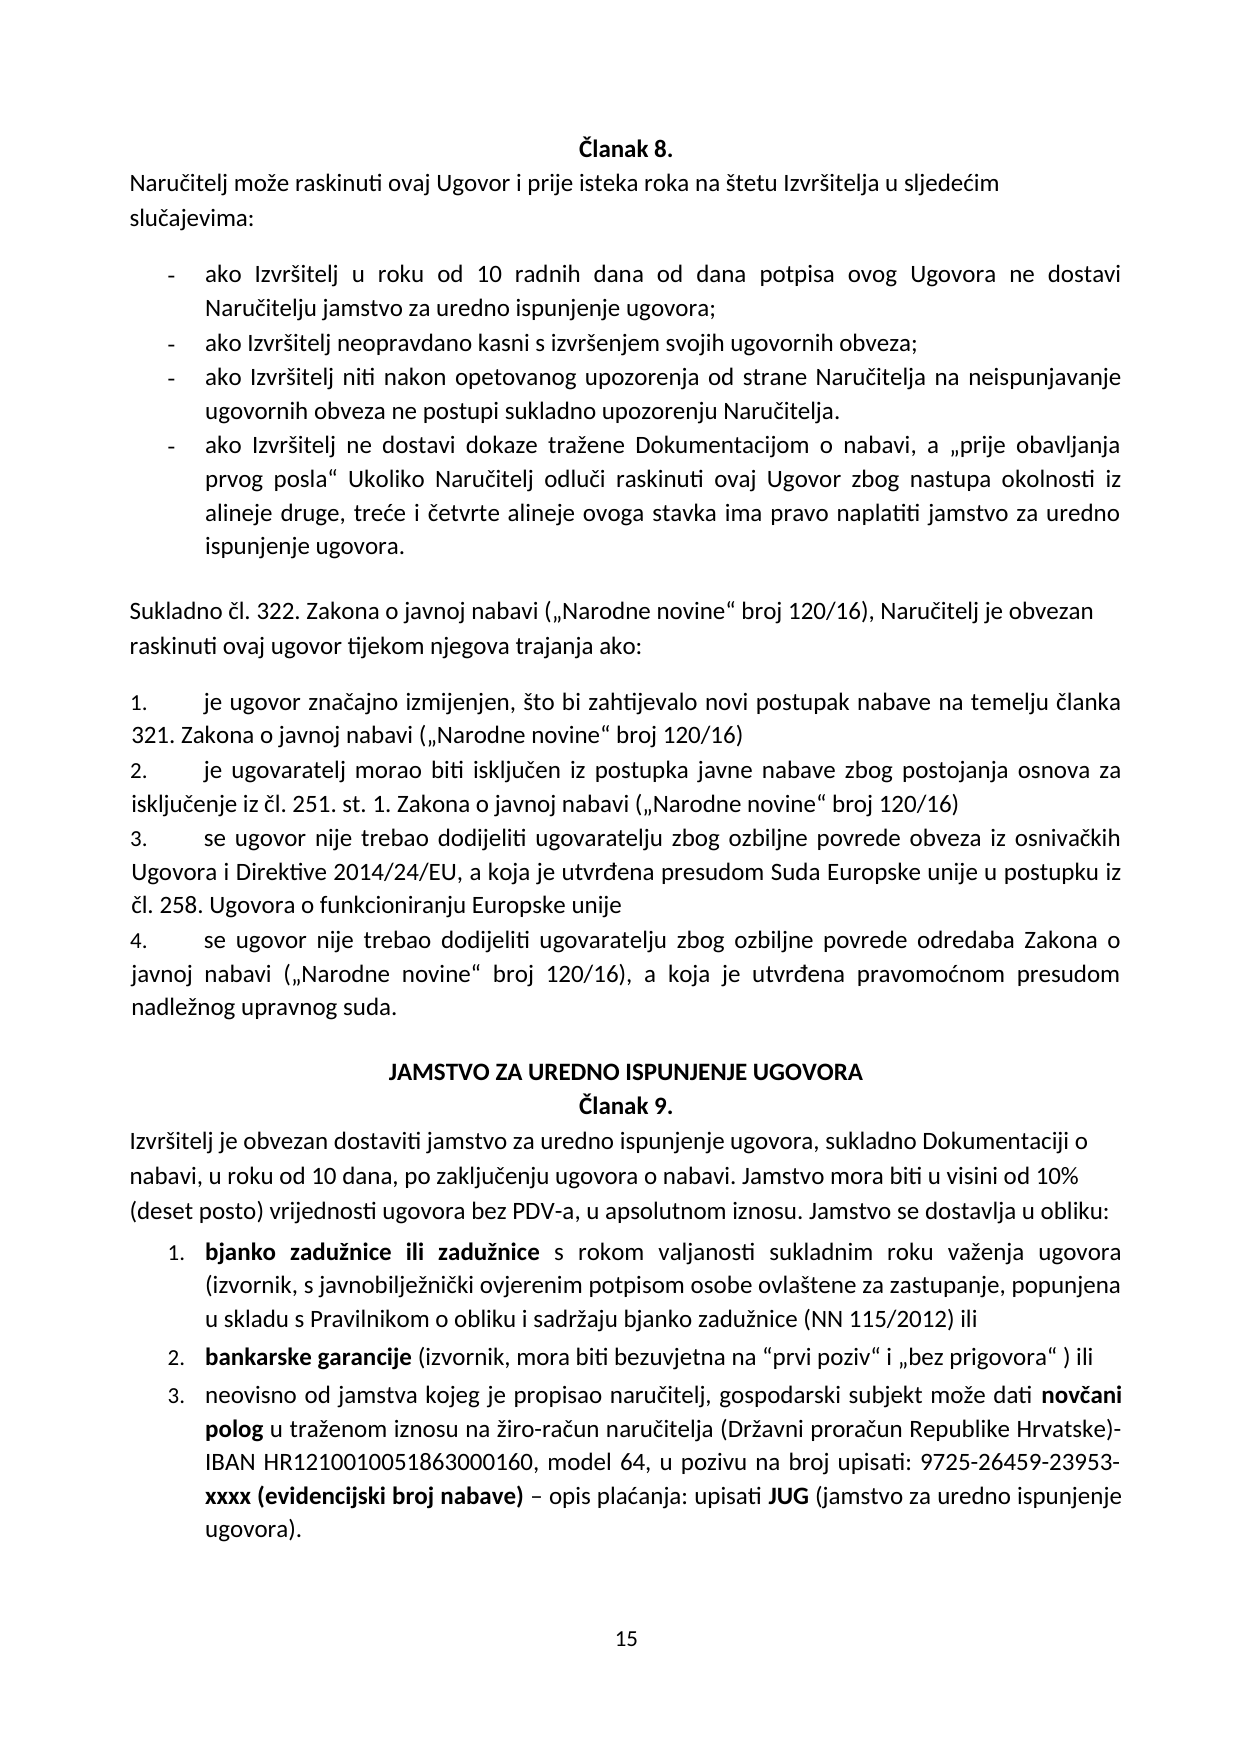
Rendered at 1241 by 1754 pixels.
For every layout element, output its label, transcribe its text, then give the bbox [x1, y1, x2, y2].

list neovisno od jamstva kojeg je propisao naručitelj, gospodarski subjekt može dati novčani polog u traženom iznosu na žiro-račun naručitelja (Državni proračun Republike Hrvatske)- IBAN HR1210010051863000160, model 64, u pozivu na broj upisati: 9725-26459-23953-xxxx (evidencijski broj nabave) – opis plaćanja: upisati JUG (jamstvo za uredno ispunjenje ugovora). [167, 1379, 1122, 1544]
text Članak 8. [130, 133, 1122, 163]
list se ugovor nije trebao dodijeliti ugovaratelju zbog ozbiljne povrede obveza iz osnivačkih Ugovora i Direktive 2014/24/EU, a koja je utvrđena presudom Suda Europske unije u postupku iz čl. 258. Ugovora o funkcioniranju Europske unije [130, 822, 1122, 920]
list bankarske garancije (izvornik, mora biti bezuvjetna na “prvi poziv“ i „bez prigovora“ ) ili [167, 1341, 1122, 1371]
text Naručitelj može raskinuti ovaj Ugovor i prije isteka roka na štetu Izvršitelja u sljedećim slučajevima: [129, 168, 1122, 233]
text Članak 9. [130, 1091, 1122, 1121]
text Izvršitelj je obvezan dostaviti jamstvo za uredno ispunjenje ugovora, sukladno Dokumentaciji o nabavi, u roku od 10 dana, po zaključenju ugovora o nabavi. Jamstvo mora biti u visini od 10% (deset posto) vrijednosti ugovora bez PDV-a, u apsolutnom iznosu. Jamstvo se dostavlja u obliku: [129, 1125, 1122, 1226]
list ako Izvršitelj niti nakon opetovanog upozorenja od strane Naručitelja na neispunjavanje ugovornih obveza ne postupi sukladno upozorenju Naručitelja. [167, 361, 1122, 425]
list ako Izvršitelj u roku od 10 radnih dana od dana potpisa ovog Ugovora ne dostavi Naručitelju jamstvo za uredno ispunjenje ugovora; [167, 258, 1122, 322]
list bjanko zadužnice ili zadužnice s rokom valjanosti sukladnim roku važenja ugovora (izvornik, s javnobilježnički ovjerenim potpisom osobe ovlaštene za zastupanje, popunjena u skladu s Pravilnikom o obliku i sadržaju bjanko zadužnice (NN 115/2012) ili [167, 1236, 1122, 1333]
text Sukladno čl. 322. Zakona o javnoj nabavi („Narodne novine“ broj 120/16), Naručitelj je obvezan raskinuti ovaj ugovor tijekom njegova trajanja ako: [129, 595, 1122, 661]
list je ugovaratelj morao biti isključen iz postupka javne nabave zbog postojanja osnova za isključenje iz čl. 251. st. 1. Zakona o javnoj nabavi („Narodne novine“ broj 120/16) [130, 754, 1122, 818]
list je ugovor značajno izmijenjen, što bi zahtijevalo novi postupak nabave na temelju članka 321. Zakona o javnoj nabavi („Narodne novine“ broj 120/16) [130, 686, 1122, 750]
list se ugovor nije trebao dodijeliti ugovaratelju zbog ozbiljne povrede odredaba Zakona o javnoj nabavi („Narodne novine“ broj 120/16), a koja je utvrđena pravomoćnom presudom nadležnog upravnog suda. [130, 924, 1122, 1022]
list ako Izvršitelj neopravdano kasni s izvršenjem svojih ugovornih obveza; [167, 327, 1122, 357]
text JAMSTVO ZA UREDNO ISPUNJENJE UGOVORA [129, 1056, 1122, 1087]
list ako Izvršitelj ne dostavi dokaze tražene Dokumentacijom o nabavi, a „prije obavljanja prvog posla“ Ukoliko Naručitelj odluči raskinuti ovaj Ugovor zbog nastupa okolnosti iz alineje druge, treće i četvrte alineje ovoga stavka ima pravo naplatiti jamstvo za uredno ispunjenje ugovora. [167, 429, 1122, 561]
